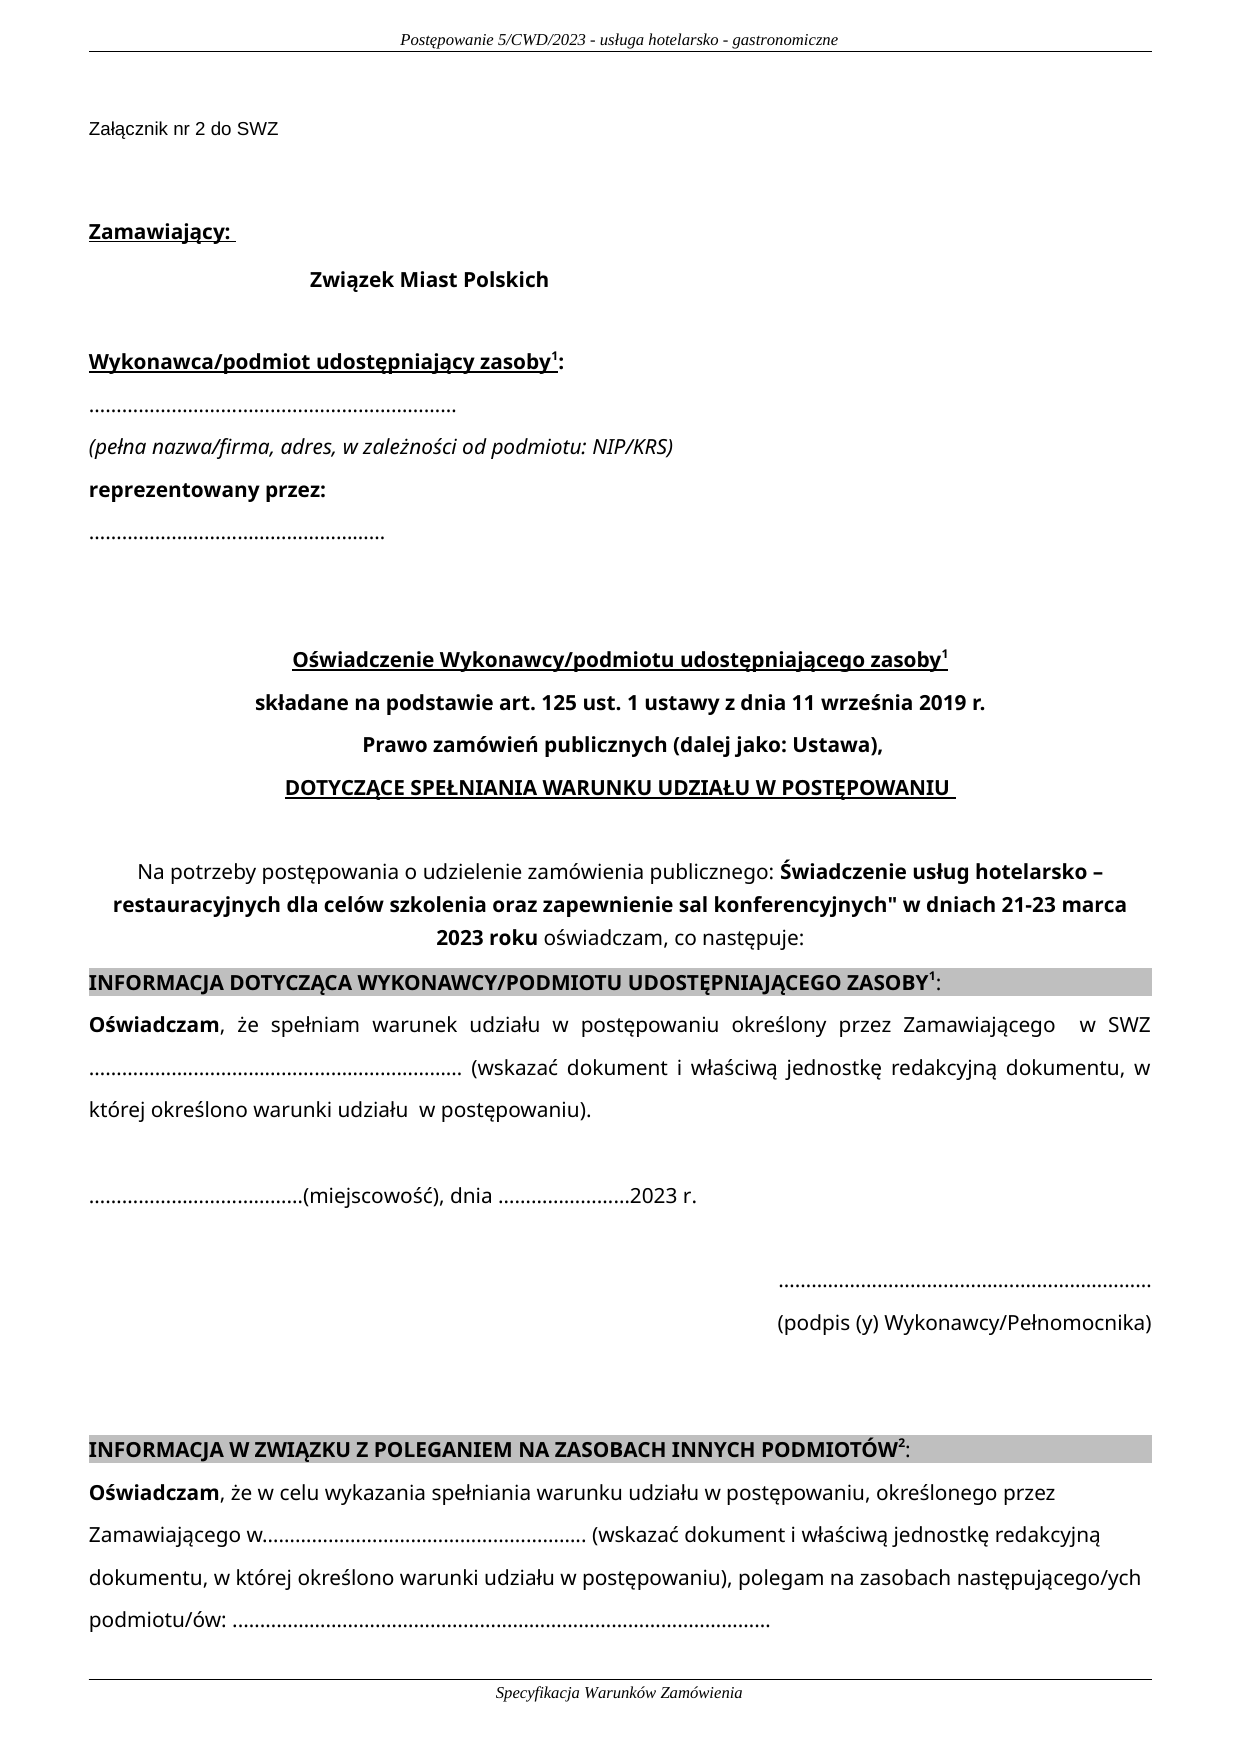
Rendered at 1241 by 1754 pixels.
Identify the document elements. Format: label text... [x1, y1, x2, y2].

text Oświadczam, że w celu wykazania spełniania warunku udziału w postępowaniu, określonego przez Zamawiającego w………………………………………...……….. (wskazać dokument i właściwą jednostkę redakcyjną dokumentu, w której określono warunki udziału w postępowaniu), polegam na zasobach następującego/ych podmiotu/ów: ..…………………….………………………………………………..…………… [89, 1478, 1152, 1634]
text (pełna nazwa/firma, adres, w zależności od podmiotu: NIP/KRS) [89, 432, 1152, 461]
text DOTYCZĄCE SPEŁNIANIA WARUNKU UDZIAŁU W POSTĘPOWANIU [89, 773, 1152, 843]
text INFORMACJA W ZWIĄZKU Z POLEGANIEM NA ZASOBACH INNYCH PODMIOTÓW2: [89, 1435, 1152, 1463]
text reprezentowany przez: [89, 475, 1152, 503]
text Oświadczam, że spełniam warunek udziału w postępowaniu określony przez Zamawiającego w SWZ ………………..………………………………………… (wskazać dokument i właściwą jednostkę redakcyjną dokumentu, w której określono warunki udziału w postępowaniu). [89, 1010, 1152, 1124]
text Związek Miast Polskich [89, 266, 1152, 294]
text składane na podstawie art. 125 ust. 1 ustawy z dnia 11 września 2019 r. [89, 688, 1152, 716]
text (podpis (y) Wykonawcy/Pełnomocnika) [89, 1308, 1152, 1336]
text Wykonawca/podmiot udostępniający zasoby1: [89, 347, 1152, 376]
text Na potrzeby postępowania o udzielenie zamówienia publicznego: Świadczenie usług hotelarsko – restauracyjnych dla celów szkolenia oraz zapewnienie sal konferencyjnych" w dniach 21-23 marca 2023 roku oświadczam, co następuje: [89, 857, 1152, 951]
text ……………………………………..…………………… [89, 1265, 1152, 1294]
text INFORMACJA DOTYCZĄCA WYKONAWCY/PODMIOTU UDOSTĘPNIAJĄCEGO ZASOBY1: [89, 968, 1152, 996]
text ……………………………………………… [89, 517, 531, 546]
text Prawo zamówień publicznych (dalej jako: Ustawa), [89, 731, 1152, 759]
text ………………………………….……………………… [89, 390, 620, 418]
text …………………………………(miejscowość), dnia ……………………2023 r. [89, 1181, 1152, 1209]
text Oświadczenie Wykonawcy/podmiotu udostępniającego zasoby1 [89, 645, 1152, 674]
text Załącznik nr 2 do SWZ [89, 118, 1152, 140]
text Zamawiający: [89, 217, 1152, 245]
